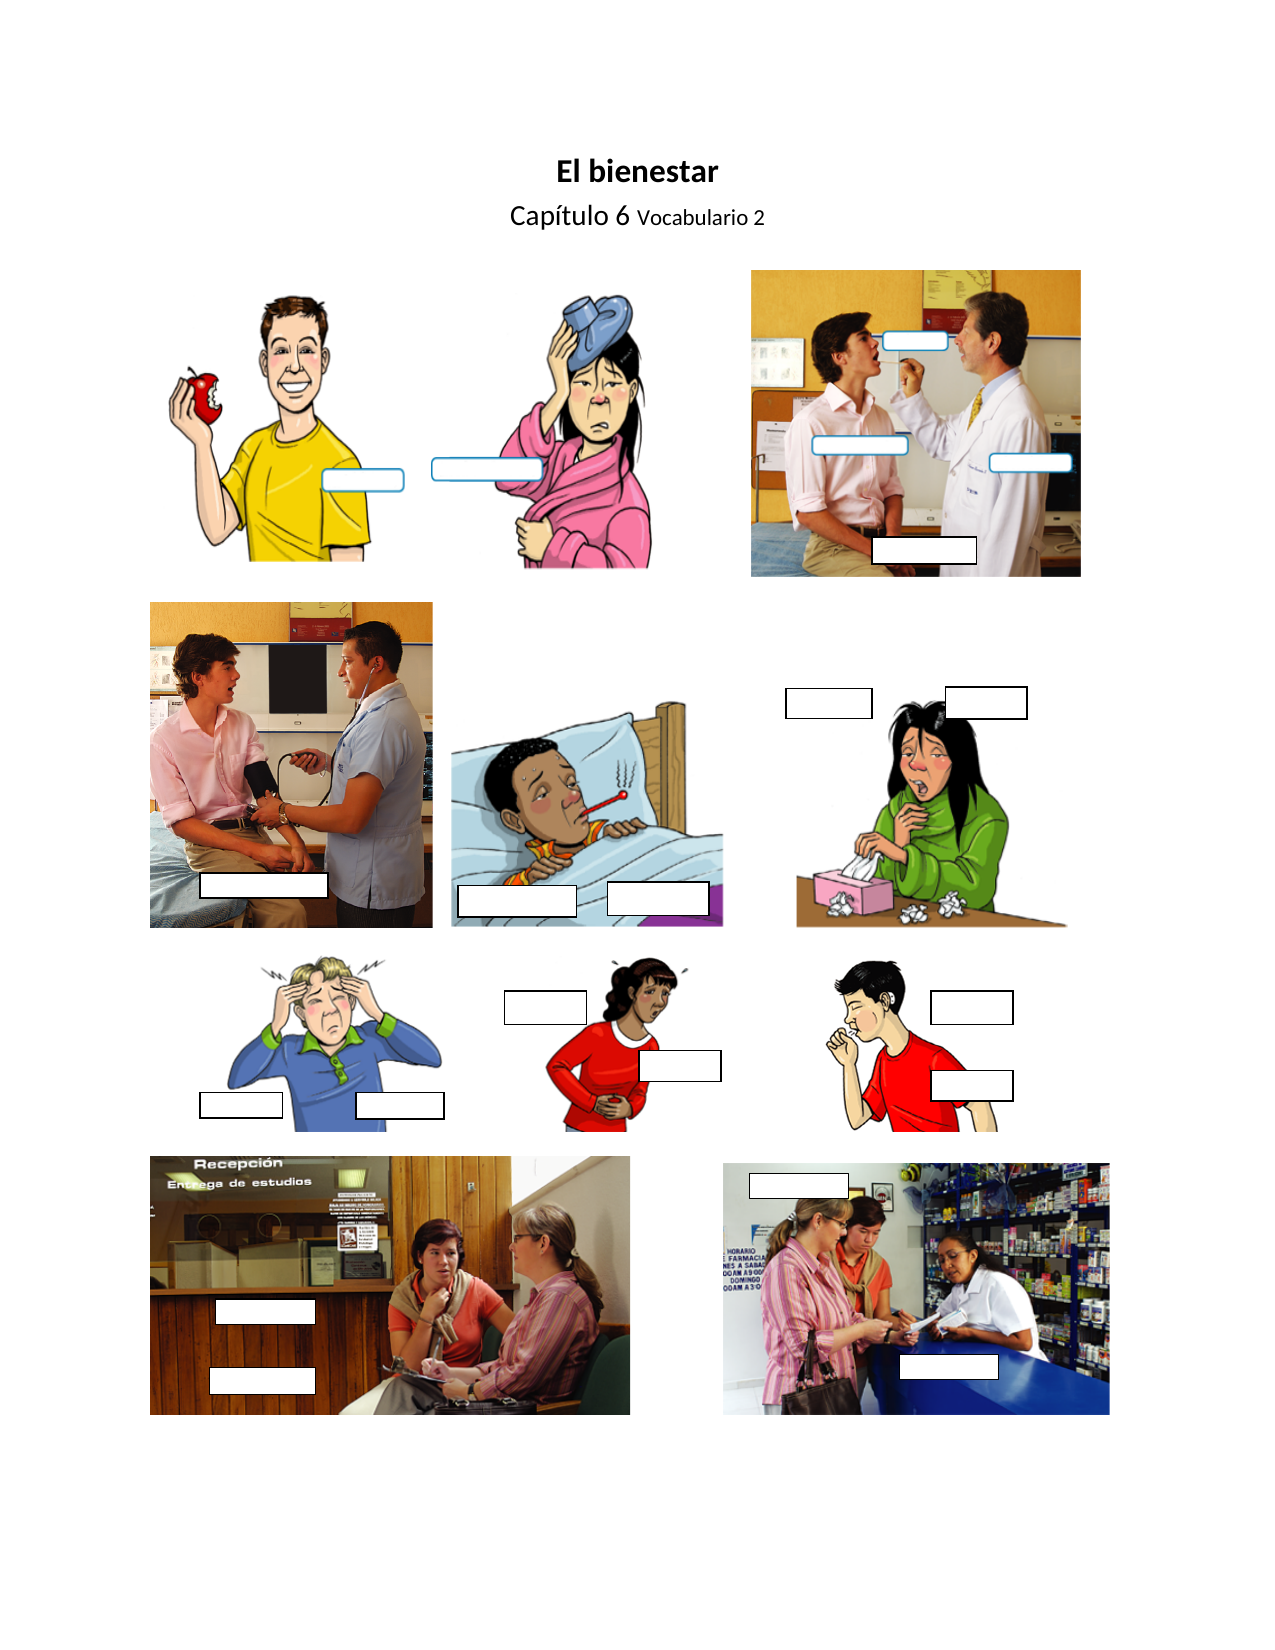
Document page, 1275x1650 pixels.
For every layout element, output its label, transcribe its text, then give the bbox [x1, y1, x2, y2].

picture [750, 270, 1082, 578]
picture [150, 293, 722, 578]
picture [723, 1163, 1110, 1415]
picture [150, 1156, 630, 1415]
picture [825, 960, 999, 1132]
picture [225, 952, 444, 1132]
text Capítulo 6 Vocabulario 2 [150, 197, 1125, 232]
text El bienestar [150, 150, 1125, 191]
picture [150, 602, 433, 928]
picture [525, 955, 729, 1132]
picture [450, 699, 1069, 928]
